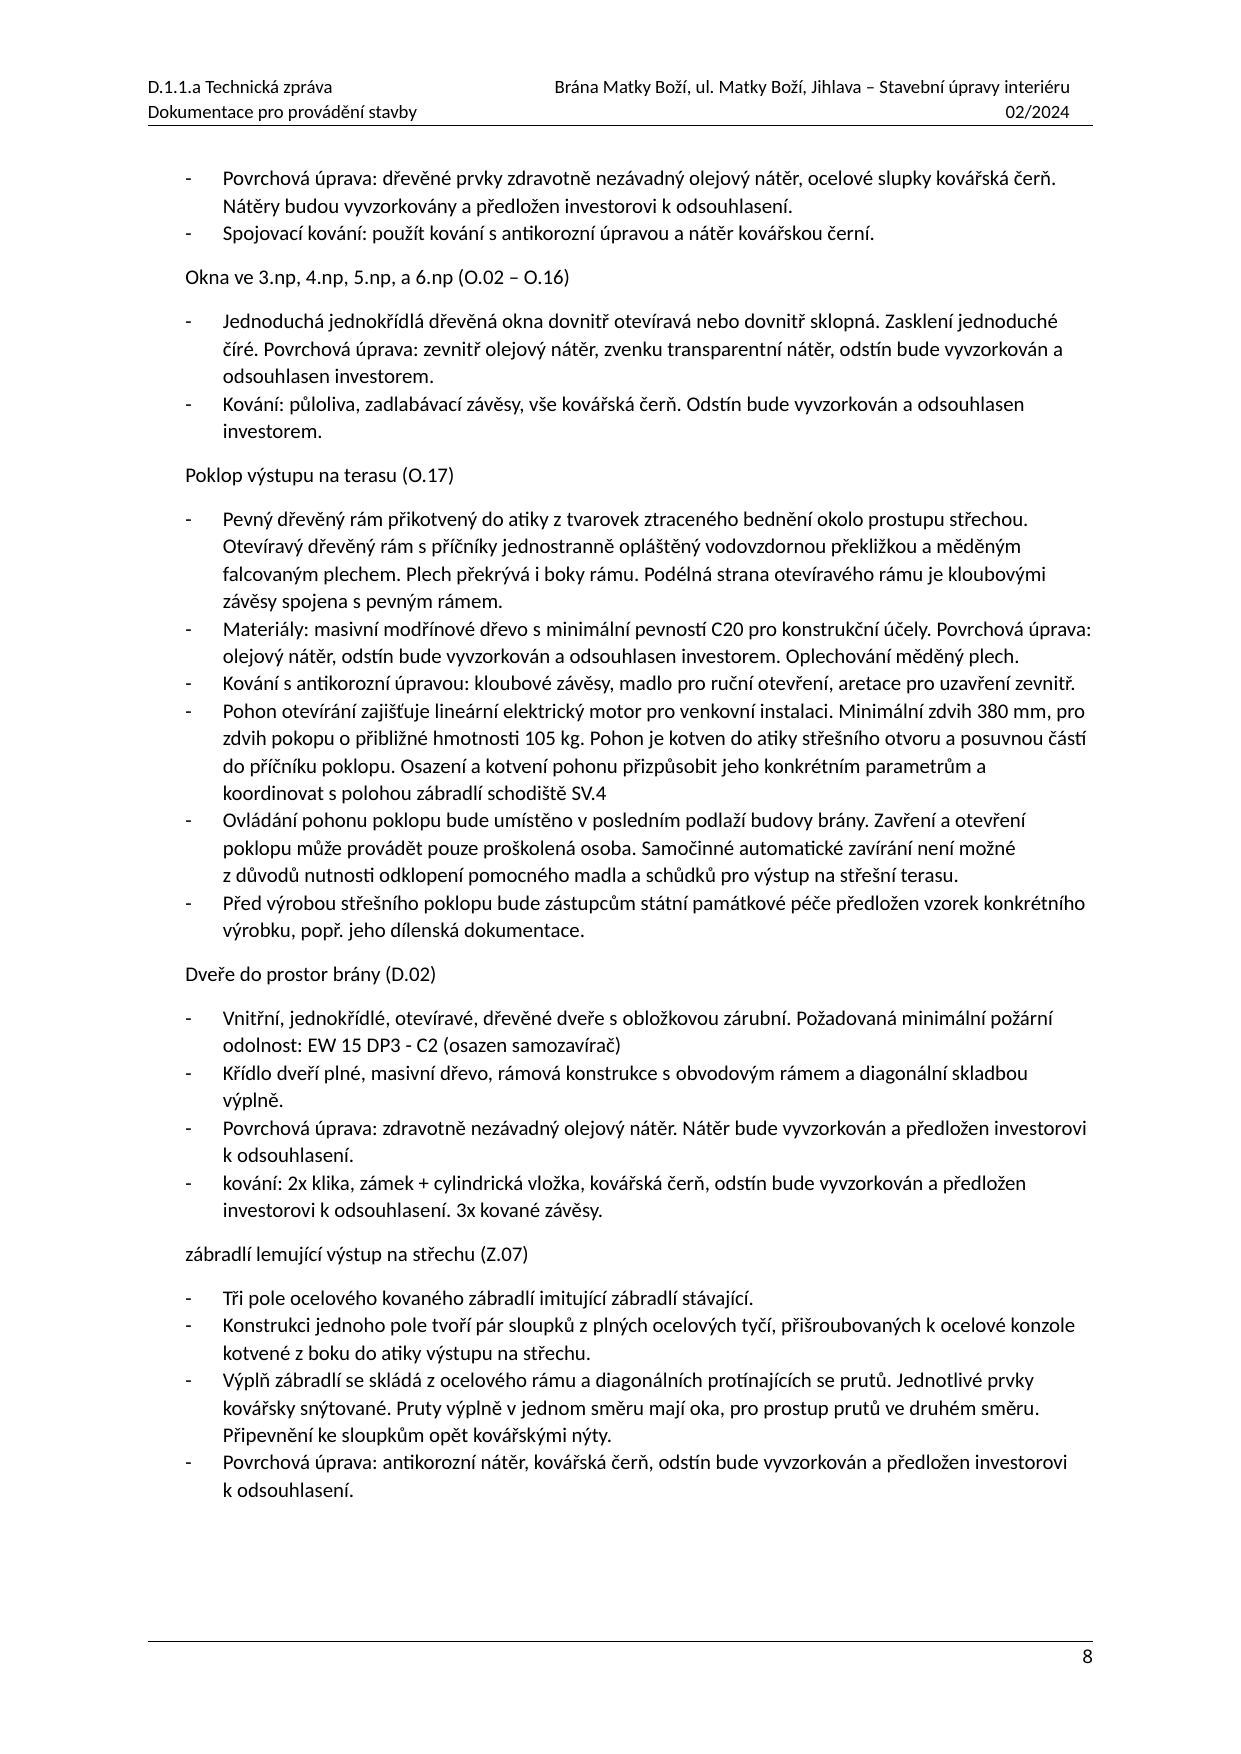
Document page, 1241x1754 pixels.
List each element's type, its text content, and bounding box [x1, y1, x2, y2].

list Výplň zábradlí se skládá z ocelového rámu a diagonálních protínajících se prutů. Jednotlivé prvky kovářsky snýtované. Pruty výplně v jednom směru mají oka, pro prostup prutů ve druhém směru. Připevnění ke sloupkům opět kovářskými nýty. [185, 1367, 1093, 1448]
list Pohon otevírání zajišťuje lineární elektrický motor pro venkovní instalaci. Minimální zdvih 380 mm, pro zdvih pokopu o přibližné hmotnosti 105 kg. Pohon je kotven do atiky střešního otvoru a posuvnou částí do příčníku poklopu. Osazení a kotvení pohonu přizpůsobit jeho konkrétním parametrům a koordinovat s polohou zábradlí schodiště SV.4 [185, 698, 1093, 806]
list Křídlo dveří plné, masivní dřevo, rámová konstrukce s obvodovým rámem a diagonální skladbou výplně. [185, 1060, 1093, 1113]
list Před výrobou střešního poklopu bude zástupcům státní památkové péče předložen vzorek konkrétního výrobku, popř. jeho dílenská dokumentace. [185, 890, 1093, 943]
list Tři pole ocelového kovaného zábradlí imitující zábradlí stávající. [185, 1285, 1093, 1311]
text Poklop výstupu na terasu (O.17) [185, 462, 1093, 488]
list Ovládání pohonu poklopu bude umístěno v posledním podlaží budovy brány. Zavření a otevření poklopu může provádět pouze proškolená osoba. Samočinné automatické zavírání není možné z důvodů nutnosti odklopení pomocného madla a schůdků pro výstup na střešní terasu. [185, 808, 1093, 888]
list Jednoduchá jednokřídlá dřevěná okna dovnitř otevíravá nebo dovnitř sklopná. Zasklení jednoduché číré. Povrchová úprava: zevnitř olejový nátěr, zvenku transparentní nátěr, odstín bude vyvzorkován a odsouhlasen investorem. [185, 308, 1093, 389]
list Spojovací kování: použít kování s antikorozní úpravou a nátěr kovářskou černí. [185, 220, 1093, 246]
list Kování: půloliva, zadlabávací závěsy, vše kovářská čerň. Odstín bude vyvzorkován a odsouhlasen investorem. [185, 391, 1093, 443]
list Povrchová úprava: antikorozní nátěr, kovářská čerň, odstín bude vyvzorkován a předložen investorovi k odsouhlasení. [185, 1449, 1093, 1502]
list Pevný dřevěný rám přikotvený do atiky z tvarovek ztraceného bednění okolo prostupu střechou. Otevíravý dřevěný rám s příčníky jednostranně opláštěný vodovzdornou překližkou a měděným falcovaným plechem. Plech překrývá i boky rámu. Podélná strana otevíravého rámu je kloubovými závěsy spojena s pevným rámem. [185, 506, 1093, 614]
list Kování s antikorozní úpravou: kloubové závěsy, madlo pro ruční otevření, aretace pro uzavření zevnitř. [185, 671, 1093, 696]
list Povrchová úprava: dřevěné prvky zdravotně nezávadný olejový nátěr, ocelové slupky kovářská čerň. Nátěry budou vyvzorkovány a předložen investorovi k odsouhlasení. [185, 166, 1093, 218]
text Okna ve 3.np, 4.np, 5.np, a 6.np (O.02 – O.16) [185, 264, 1093, 290]
list Materiály: masivní modřínové dřevo s minimální pevností C20 pro konstrukční účely. Povrchová úprava: olejový nátěr, odstín bude vyvzorkován a odsouhlasen investorem. Oplechování měděný plech. [185, 616, 1093, 669]
text Dveře do prostor brány (D.02) [185, 961, 1093, 987]
list Povrchová úprava: zdravotně nezávadný olejový nátěr. Nátěr bude vyvzorkován a předložen investorovi k odsouhlasení. [185, 1115, 1093, 1168]
list kování: 2x klika, zámek + cylindrická vložka, kovářská čerň, odstín bude vyvzorkován a předložen investorovi k odsouhlasení. 3x kované závěsy. [185, 1170, 1093, 1222]
text zábradlí lemující výstup na střechu (Z.07) [185, 1241, 1093, 1267]
list Vnitřní, jednokřídlé, otevíravé, dřevěné dveře s obložkovou zárubní. Požadovaná minimální požární odolnost: EW 15 DP3 - C2 (osazen samozavírač) [185, 1005, 1093, 1058]
list Konstrukci jednoho pole tvoří pár sloupků z plných ocelových tyčí, přišroubovaných k ocelové konzole kotvené z boku do atiky výstupu na střechu. [185, 1313, 1093, 1365]
